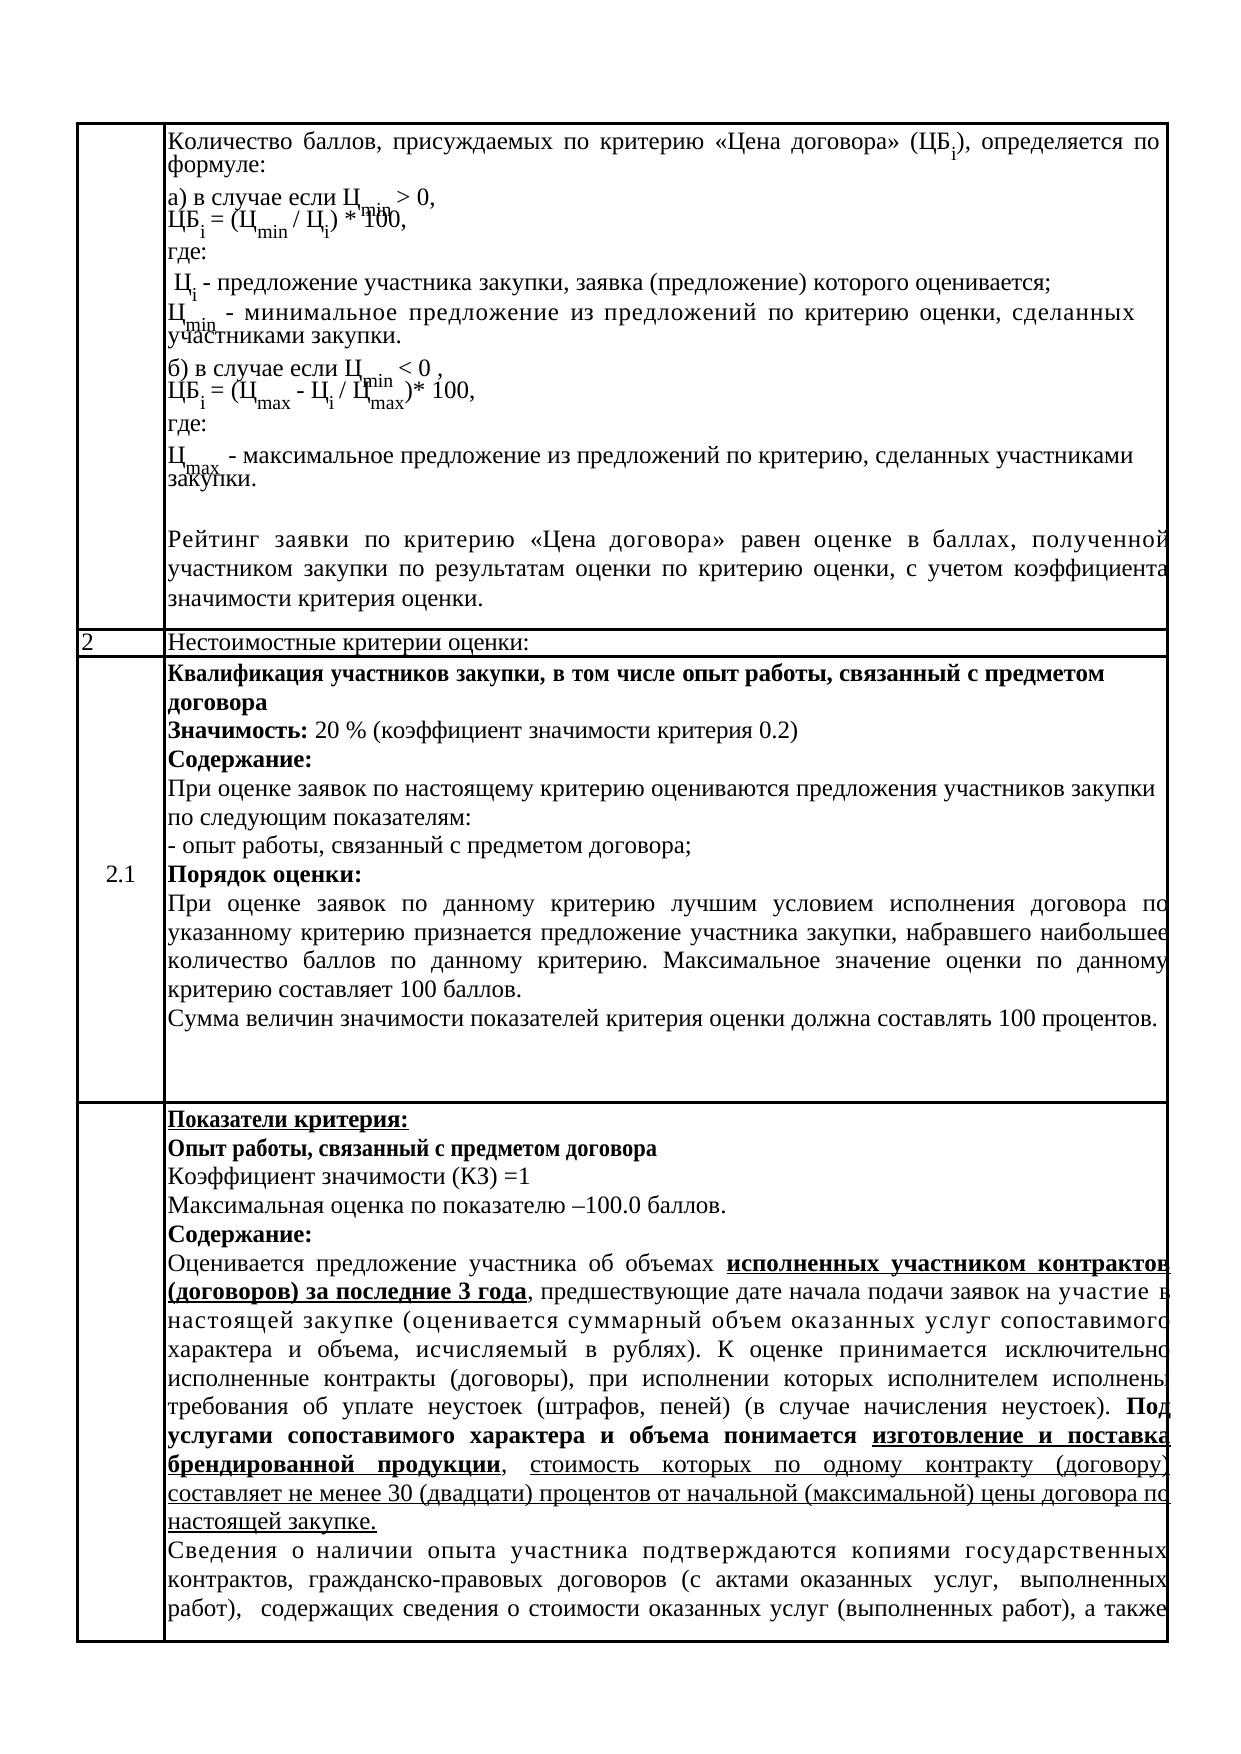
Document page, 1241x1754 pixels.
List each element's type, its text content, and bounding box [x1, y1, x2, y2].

table_header [79, 125, 163, 628]
table_cell [79, 1104, 163, 1640]
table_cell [166, 1104, 1166, 1640]
table_cell Нестоимостные критерии оценки: [166, 631, 1166, 655]
table_header Количество баллов, присуждаемых по критерию «Цена договора» (ЦБi), определяется по формуле: а) в случае если Цmin > 0, ЦБi = (Цmin / Цi) * 100, где: Цi - предложение участника закупки, заявка (предложение) которого оценивается; Цmin - минимальное предложение из предложений по критерию оценки, сделанных участниками закупки. б) в случае если Цmin < 0 , ЦБi = (Цmax - Цi / Цmax)* 100, где: Цmax - максимальное предложение из предложений по критерию, сделанных участниками закупки. Рейтинг заявки по критерию «Цена договора» равен оценке в баллах, полученной участником закупки по результатам оценки по критерию оценки, с учетом коэффициента значимости критерия оценки. [166, 125, 1166, 628]
table_cell 2.1 [79, 658, 163, 1101]
table_cell Квалификация участников закупки, в том числе опыт работы, связанный с предметом договора Значимость: 20 % (коэффициент значимости критерия 0.2) Содержание: При оценке заявок по настоящему критерию оцениваются предложения участников закупки по следующим показателям: - опыт работы, связанный с предметом договора; Порядок оценки: При оценке заявок по данному критерию лучшим условием исполнения договора по указанному критерию признается предложение участника закупки, набравшего наибольшее количество баллов по данному критерию. Максимальное значение оценки по данному критерию составляет 100 баллов. Сумма величин значимости показателей критерия оценки должна составлять 100 процентов. [166, 658, 1166, 1101]
table_cell 2 [79, 631, 163, 655]
